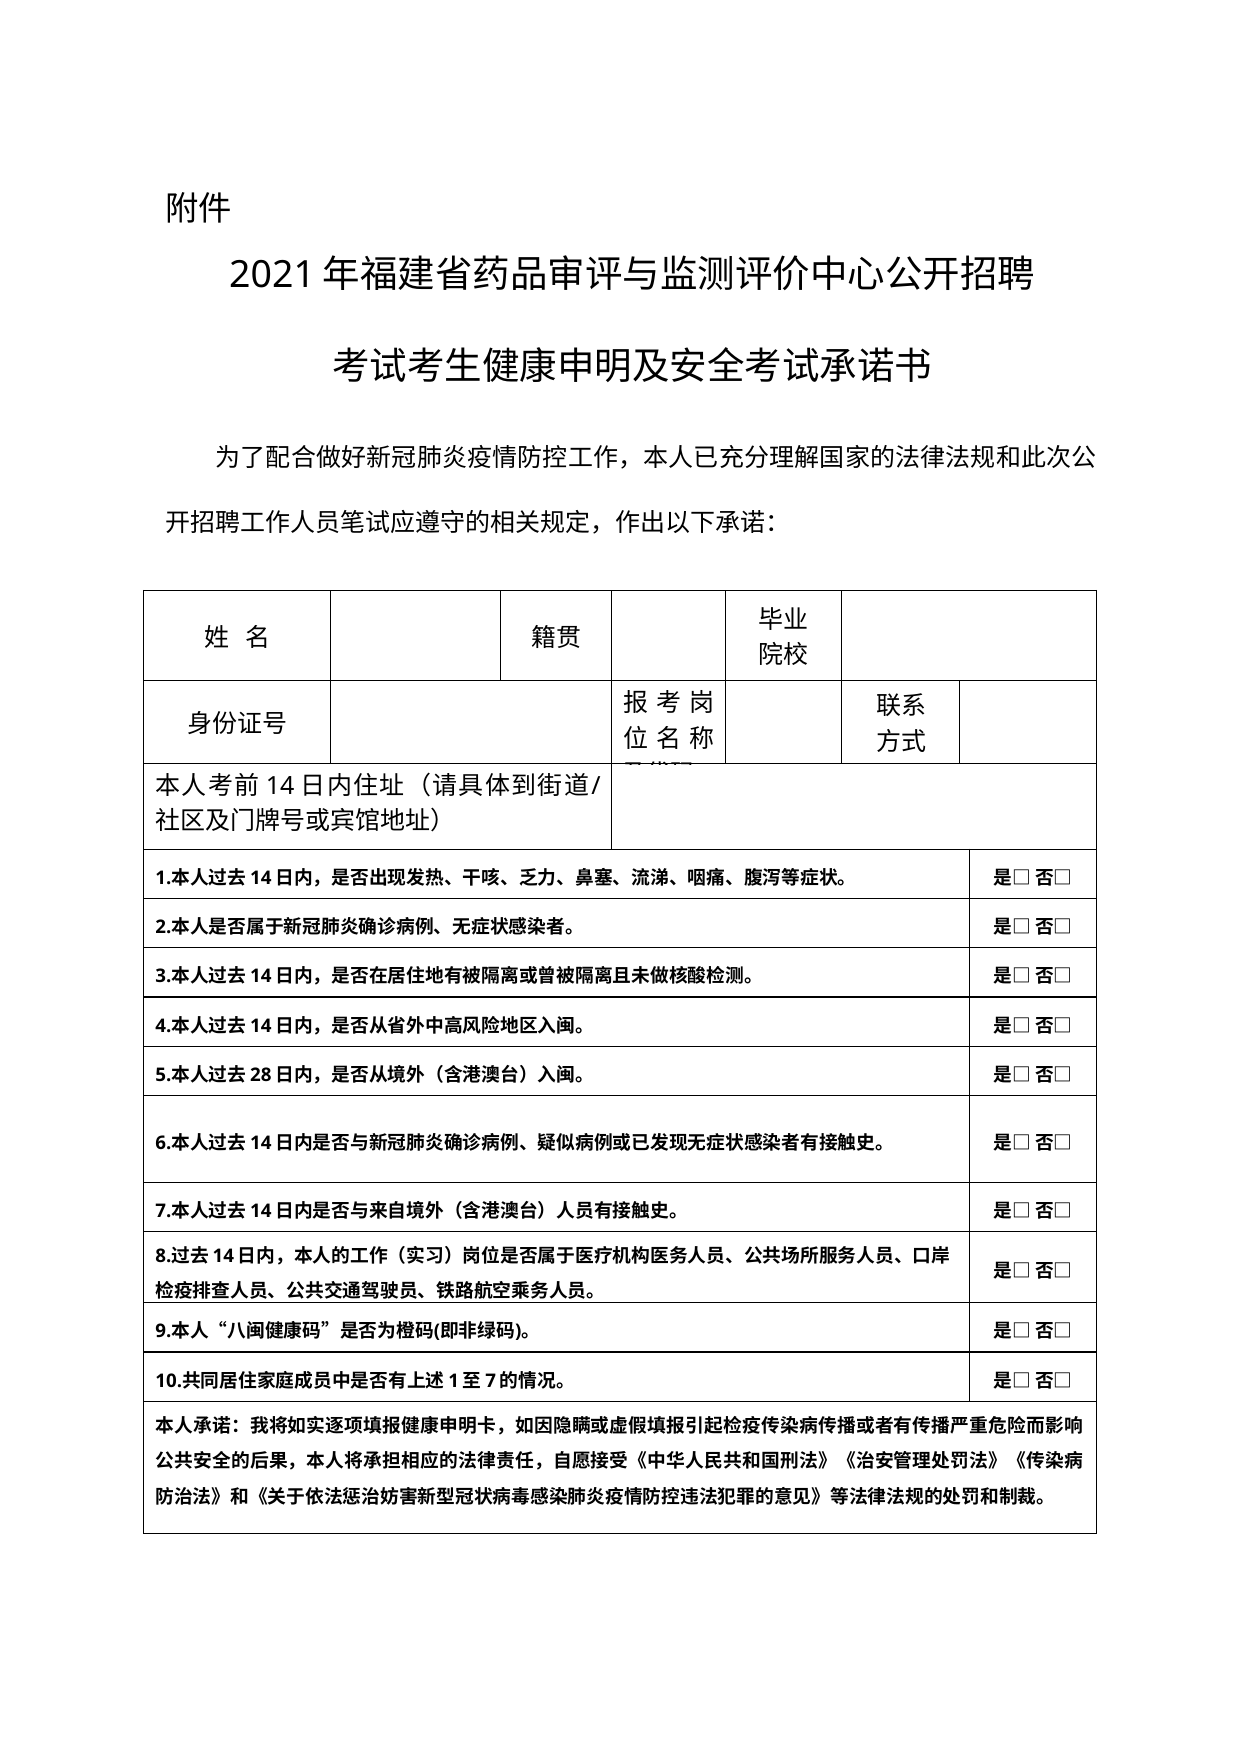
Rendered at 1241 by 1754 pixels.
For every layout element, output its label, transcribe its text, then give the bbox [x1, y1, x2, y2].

text 考试考生健康申明及安全考试承诺书 [165, 331, 1098, 396]
table_cell 2.本人是否属于新冠肺炎确诊病例、无症状感染者。 [144, 899, 969, 947]
table_cell 7.本人过去14日内是否与来自境外（含港澳台）人员有接触史。 [144, 1183, 969, 1231]
table_cell 是□ 否□ [970, 1047, 1096, 1095]
table_cell 是□ 否□ [970, 1232, 1096, 1302]
table_cell 是□ 否□ [970, 1183, 1096, 1231]
table_cell [331, 681, 611, 763]
table_header 姓 名 [144, 591, 330, 680]
table_cell 是□ 否□ [970, 1353, 1096, 1401]
table_cell 是□ 否□ [970, 1303, 1096, 1351]
table_header 籍贯 [501, 591, 611, 680]
table_cell 本人承诺：我将如实逐项填报健康申明卡，如因隐瞒或虚假填报引起检疫传染病传播或者有传播严重危险而影响公共安全的后果，本人将承担相应的法律责任，自愿接受《中华人民共和国刑法》《治安管理处罚法》《传染病防治法》和《关于依法惩治妨害新型冠状病毒感染肺炎疫情防控违法犯罪的意见》等法律法规的处罚和制裁。 [144, 1402, 1096, 1533]
table_cell 本人考前14日内住址（请具体到街道/社区及门牌号或宾馆地址） [144, 764, 611, 848]
text 为了配合做好新冠肺炎疫情防控工作，本人已充分理解国家的法律法规和此次公开招聘工作人员笔试应遵守的相关规定，作出以下承诺： [165, 423, 1098, 553]
table_cell 3.本人过去14日内，是否在居住地有被隔离或曾被隔离且未做核酸检测。 [144, 948, 969, 996]
table_header 毕业 院校 [726, 591, 841, 680]
text 附件 [165, 174, 1098, 239]
table_cell [960, 681, 1096, 763]
table_cell 9.本人“八闽健康码”是否为橙码(即非绿码)。 [144, 1303, 969, 1351]
table_cell 10.共同居住家庭成员中是否有上述1至7的情况。 [144, 1353, 969, 1401]
table_cell [612, 764, 1096, 848]
table_cell 身份证号 [144, 681, 330, 763]
table_cell 5.本人过去28日内，是否从境外（含港澳台）入闽。 [144, 1047, 969, 1095]
table_cell 报考岗位名称及代码 [612, 681, 725, 763]
table_cell 6.本人过去14日内是否与新冠肺炎确诊病例、疑似病例或已发现无症状感染者有接触史。 [144, 1096, 969, 1182]
table_cell 是□ 否□ [970, 850, 1096, 898]
table_cell 1.本人过去14日内，是否出现发热、干咳、乏力、鼻塞、流涕、咽痛、腹泻等症状。 [144, 850, 969, 898]
text 2021年福建省药品审评与监测评价中心公开招聘 [165, 239, 1098, 304]
table_cell 8.过去14日内，本人的工作（实习）岗位是否属于医疗机构医务人员、公共场所服务人员、口岸检疫排查人员、公共交通驾驶员、铁路航空乘务人员。 [144, 1232, 969, 1302]
table_cell 4.本人过去14日内，是否从省外中高风险地区入闽。 [144, 998, 969, 1046]
table_cell 是□ 否□ [970, 1096, 1096, 1182]
table_cell [726, 681, 841, 763]
table_cell 是□ 否□ [970, 948, 1096, 996]
table_cell 是□ 否□ [970, 998, 1096, 1046]
table_cell 联系 方式 [842, 681, 959, 763]
table_header [612, 591, 725, 680]
table_header [842, 591, 1096, 680]
table_header [331, 591, 500, 680]
table_cell 是□ 否□ [970, 899, 1096, 947]
